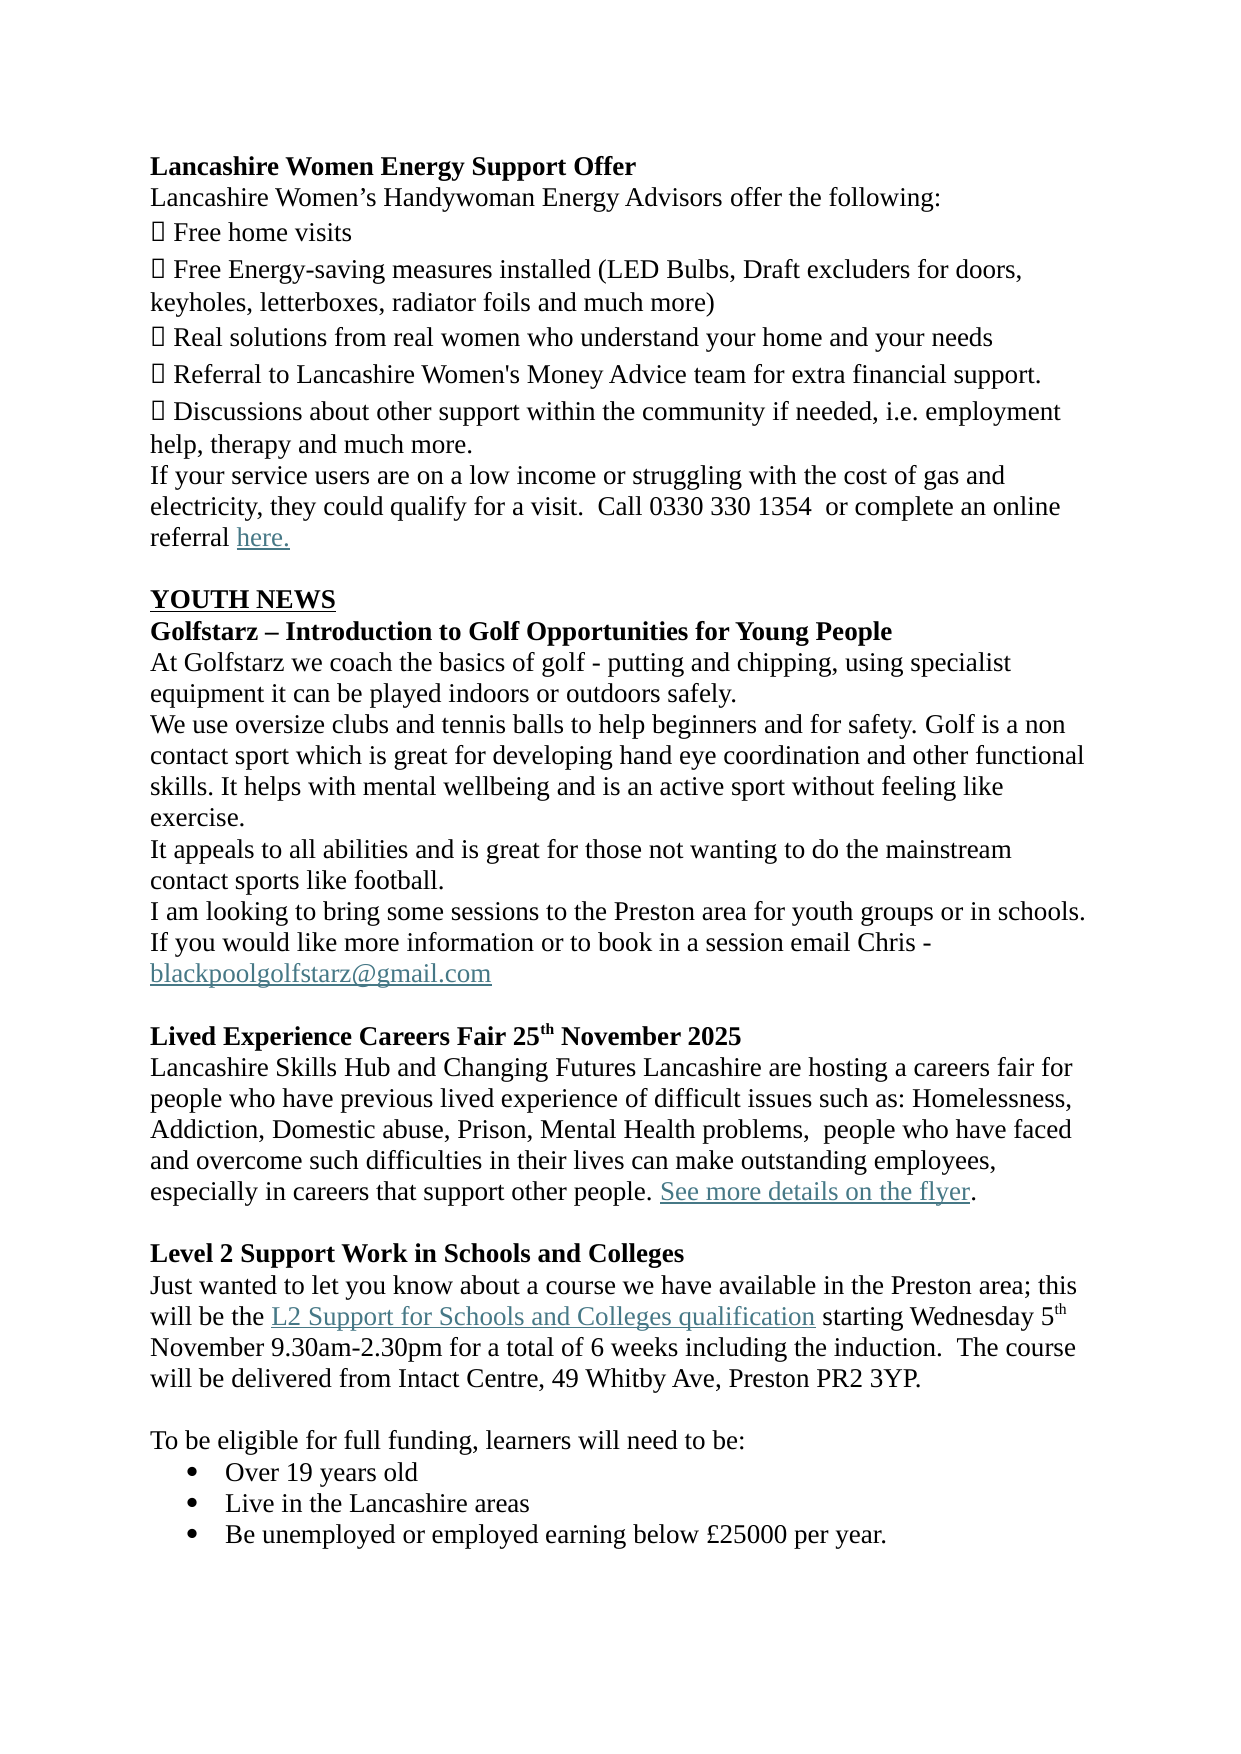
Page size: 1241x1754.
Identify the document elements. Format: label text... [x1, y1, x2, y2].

text If your service users are on a low income or struggling with the cost of gas and electricity, they could qualify for a visit. Call 0330 330 1354 or complete an online referral here. [150, 459, 1090, 552]
text Lancashire Women Energy Support Offer [150, 150, 1090, 181]
text At Golfstarz we coach the basics of golf - putting and chipping, using specialist equipment it can be played indoors or outdoors safely. [150, 646, 1090, 708]
text To be eligible for full funding, learners will need to be: [150, 1424, 1090, 1456]
text Lancashire Women’s Handywoman Energy Advisors offer the following: [150, 181, 1090, 212]
text We use oversize clubs and tennis balls to help beginners and for safety. Golf is a non contact sport which is great for developing hand eye coordination and other functional skills. It helps with mental wellbeing and is an active sport without feeling like exercise. [150, 708, 1090, 833]
list Be unemployed or employed earning below £25000 per year. [187, 1518, 1090, 1549]
text It appeals to all abilities and is great for those not wanting to do the mainstream contact sports like football. [150, 833, 1090, 895]
list Live in the Lancashire areas [187, 1487, 1090, 1518]
text ✅ Discussions about other support within the community if needed, i.e. employment help, therapy and much more. [150, 391, 1090, 459]
text Just wanted to let you know about a course we have available in the Preston area; this will be the L2 Support for Schools and Colleges qualification starting Wednesday 5th November 9.30am-2.30pm for a total of 6 weeks including the induction. The course will be delivered from Intact Centre, 49 Whitby Ave, Preston PR2 3YP. [150, 1269, 1090, 1393]
text Lived Experience Careers Fair 25th November 2025 [150, 1019, 1090, 1051]
list Over 19 years old [187, 1456, 1090, 1487]
text Golfstarz – Introduction to Golf Opportunities for Young People [150, 615, 1090, 646]
text Level 2 Support Work in Schools and Colleges [150, 1238, 1090, 1269]
text Lancashire Skills Hub and Changing Futures Lancashire are hosting a careers fair for people who have previous lived experience of difficult issues such as: Homelessness, Addiction, Domestic abuse, Prison, Mental Health problems, people who have faced and overcome such difficulties in their lives can make outstanding employees, especially in careers that support other people. See more details on the flyer. [150, 1051, 1090, 1206]
text ✅ Referral to Lancashire Women's Money Advice team for extra financial support. [150, 354, 1090, 391]
text ✅ Free home visits ✅ Free Energy-saving measures installed (LED Bulbs, Draft excluders for doors, keyholes, letterboxes, radiator foils and much more) ✅ Real solutions from real women who understand your home and your needs [150, 212, 1090, 354]
text YOUTH NEWS [150, 583, 1090, 615]
text I am looking to bring some sessions to the Preston area for youth groups or in schools. If you would like more information or to book in a session email Chris - blackpoolgolfstarz@gmail.com [150, 895, 1090, 988]
